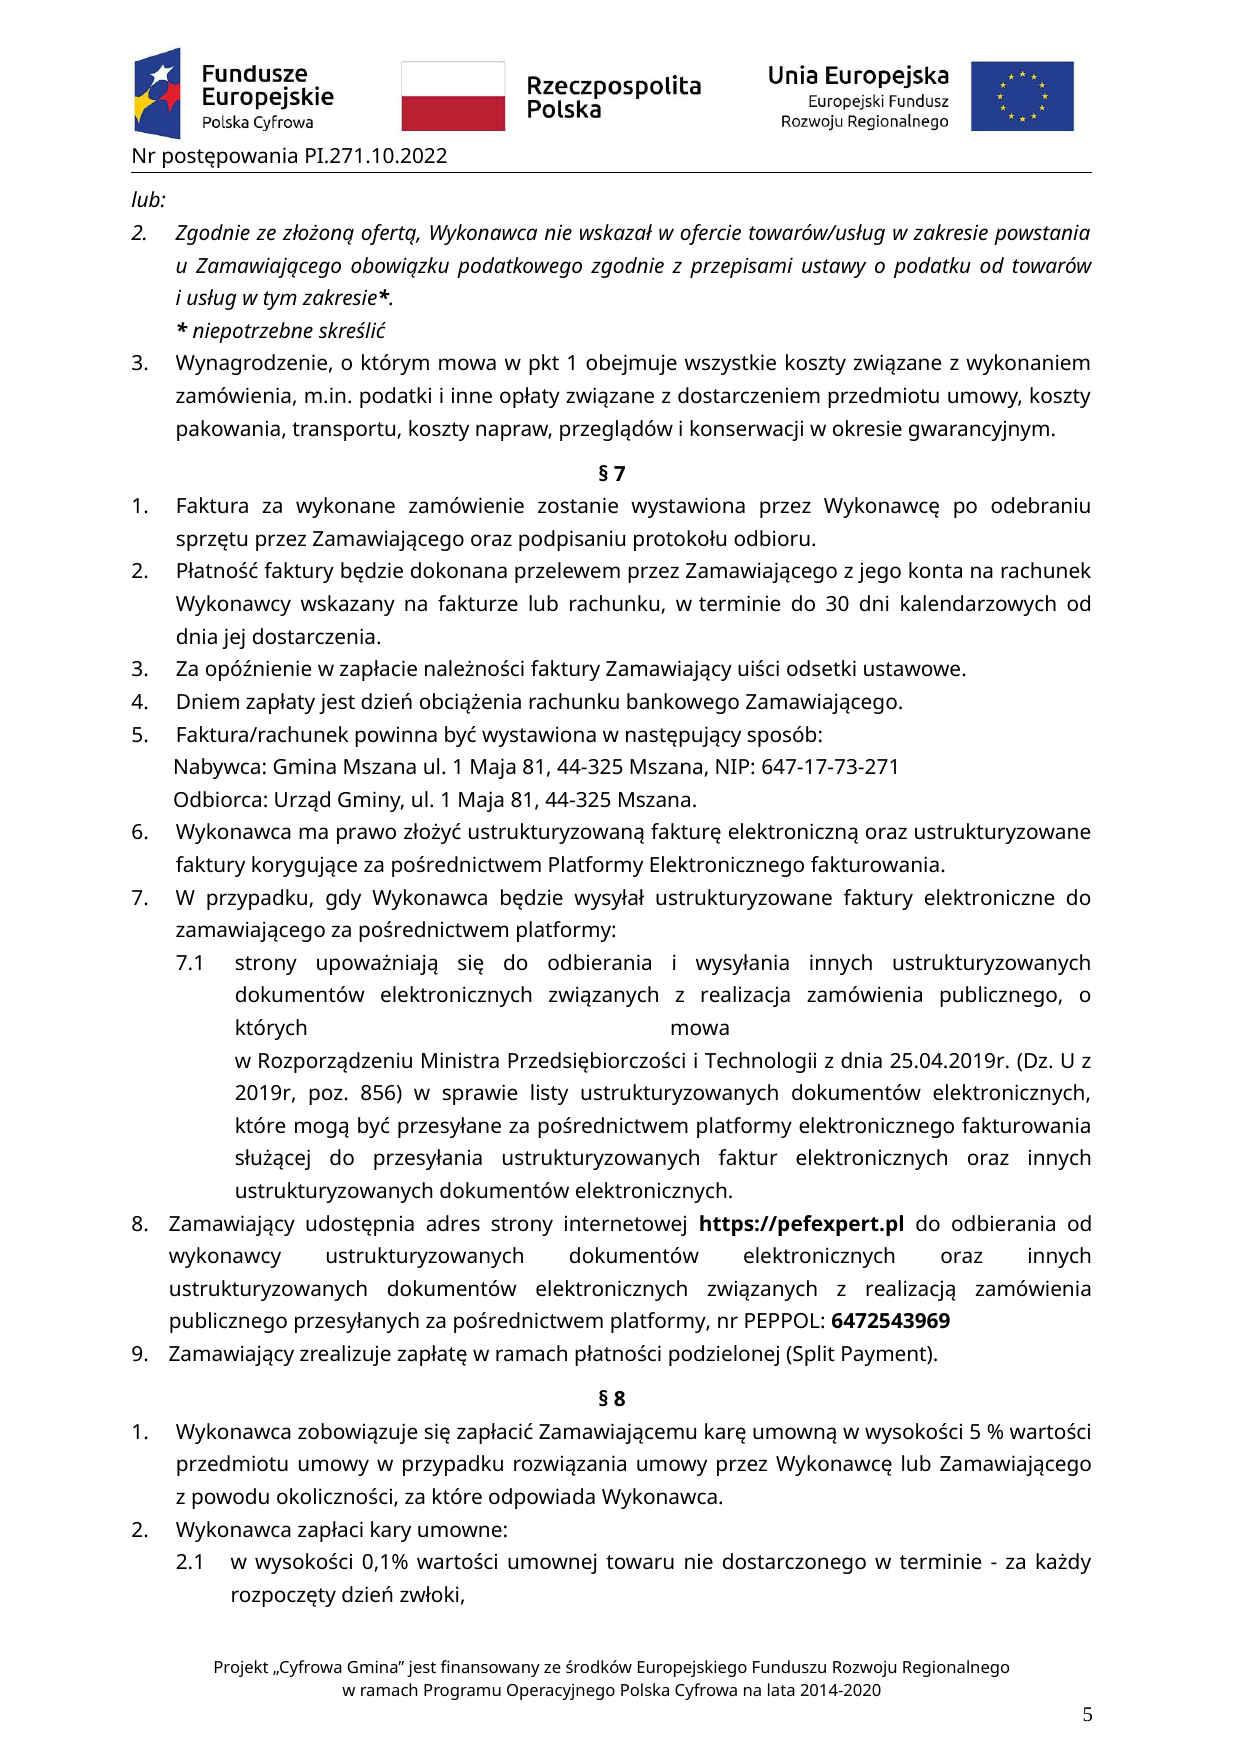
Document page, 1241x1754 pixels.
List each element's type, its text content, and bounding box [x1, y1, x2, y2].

list Faktura za wykonane zamówienie zostanie wystawiona przez Wykonawcę po odebraniu sprzętu przez Zamawiającego oraz podpisaniu protokołu odbioru. [131, 491, 1092, 552]
text § 7 [131, 459, 1092, 487]
list Wykonawca zapłaci kary umowne: [131, 1515, 1092, 1543]
list Dniem zapłaty jest dzień obciążenia rachunku bankowego Zamawiającego. [131, 687, 1092, 716]
list Zamawiający udostępnia adres strony internetowej https://pefexpert.pl do odbierania od wykonawcy ustrukturyzowanych dokumentów elektronicznych oraz innych ustrukturyzowanych dokumentów elektronicznych związanych z realizacją zamówienia publicznego przesyłanych za pośrednictwem platformy, nr PEPPOL: 6472543969 [131, 1209, 1092, 1335]
list Za opóźnienie w zapłacie należności faktury Zamawiający uiści odsetki ustawowe. [131, 654, 1092, 683]
text lub: [131, 186, 1092, 214]
list w wysokości 0,1% wartości umownej towaru nie dostarczonego w terminie - za każdy rozpoczęty dzień zwłoki, [176, 1547, 1092, 1608]
list Zamawiający zrealizuje zapłatę w ramach płatności podzielonej (Split Payment). [131, 1339, 1092, 1368]
text § 8 [131, 1384, 1092, 1413]
list Wynagrodzenie, o którym mowa w pkt 1 obejmuje wszystkie koszty związane z wykonaniem zamówienia, m.in. podatki i inne opłaty związane z dostarczeniem przedmiotu umowy, koszty pakowania, transportu, koszty napraw, przeglądów i konserwacji w okresie gwarancyjnym. [131, 348, 1092, 442]
text 2. Zgodnie ze złożoną ofertą, Wykonawca nie wskazał w ofercie towarów/usług w zakresie powstania u Zamawiającego obowiązku podatkowego zgodnie z przepisami ustawy o podatku od towarów i usług w tym zakresie*. [131, 218, 1092, 312]
list Wykonawca zobowiązuje się zapłacić Zamawiającemu karę umowną w wysokości 5 % wartości przedmiotu umowy w przypadku rozwiązania umowy przez Wykonawcę lub Zamawiającego z powodu okoliczności, za które odpowiada Wykonawca. [131, 1417, 1092, 1511]
list Płatność faktury będzie dokonana przelewem przez Zamawiającego z jego konta na rachunek Wykonawcy wskazany na fakturze lub rachunku, w terminie do 30 dni kalendarzowych od dnia jej dostarczenia. [131, 557, 1092, 650]
list strony upoważniają się do odbierania i wysyłania innych ustrukturyzowanych dokumentów elektronicznych związanych z realizacja zamówienia publicznego, o których mowa w Rozporządzeniu Ministra Przedsiębiorczości i Technologii z dnia 25.04.2019r. (Dz. U z 2019r, poz. 856) w sprawie listy ustrukturyzowanych dokumentów elektronicznych, które mogą być przesyłane za pośrednictwem platformy elektronicznego fakturowania służącej do przesyłania ustrukturyzowanych faktur elektronicznych oraz innych ustrukturyzowanych dokumentów elektronicznych. [176, 948, 1092, 1204]
text * niepotrzebne skreślić [175, 316, 1092, 344]
list Wykonawca ma prawo złożyć ustrukturyzowaną fakturę elektroniczną oraz ustrukturyzowane faktury korygujące za pośrednictwem Platformy Elektronicznego fakturowania. [131, 817, 1092, 878]
list Faktura/rachunek powinna być wystawiona w następujący sposób: [131, 720, 1092, 748]
list W przypadku, gdy Wykonawca będzie wysyłał ustrukturyzowane faktury elektroniczne do zamawiającego za pośrednictwem platformy: [131, 883, 1092, 944]
text Nabywca: Gmina Mszana ul. 1 Maja 81, 44-325 Mszana, NIP: 647-17-73-271 [173, 752, 1092, 781]
text Odbiorca: Urząd Gminy, ul. 1 Maja 81, 44-325 Mszana. [173, 785, 1092, 813]
